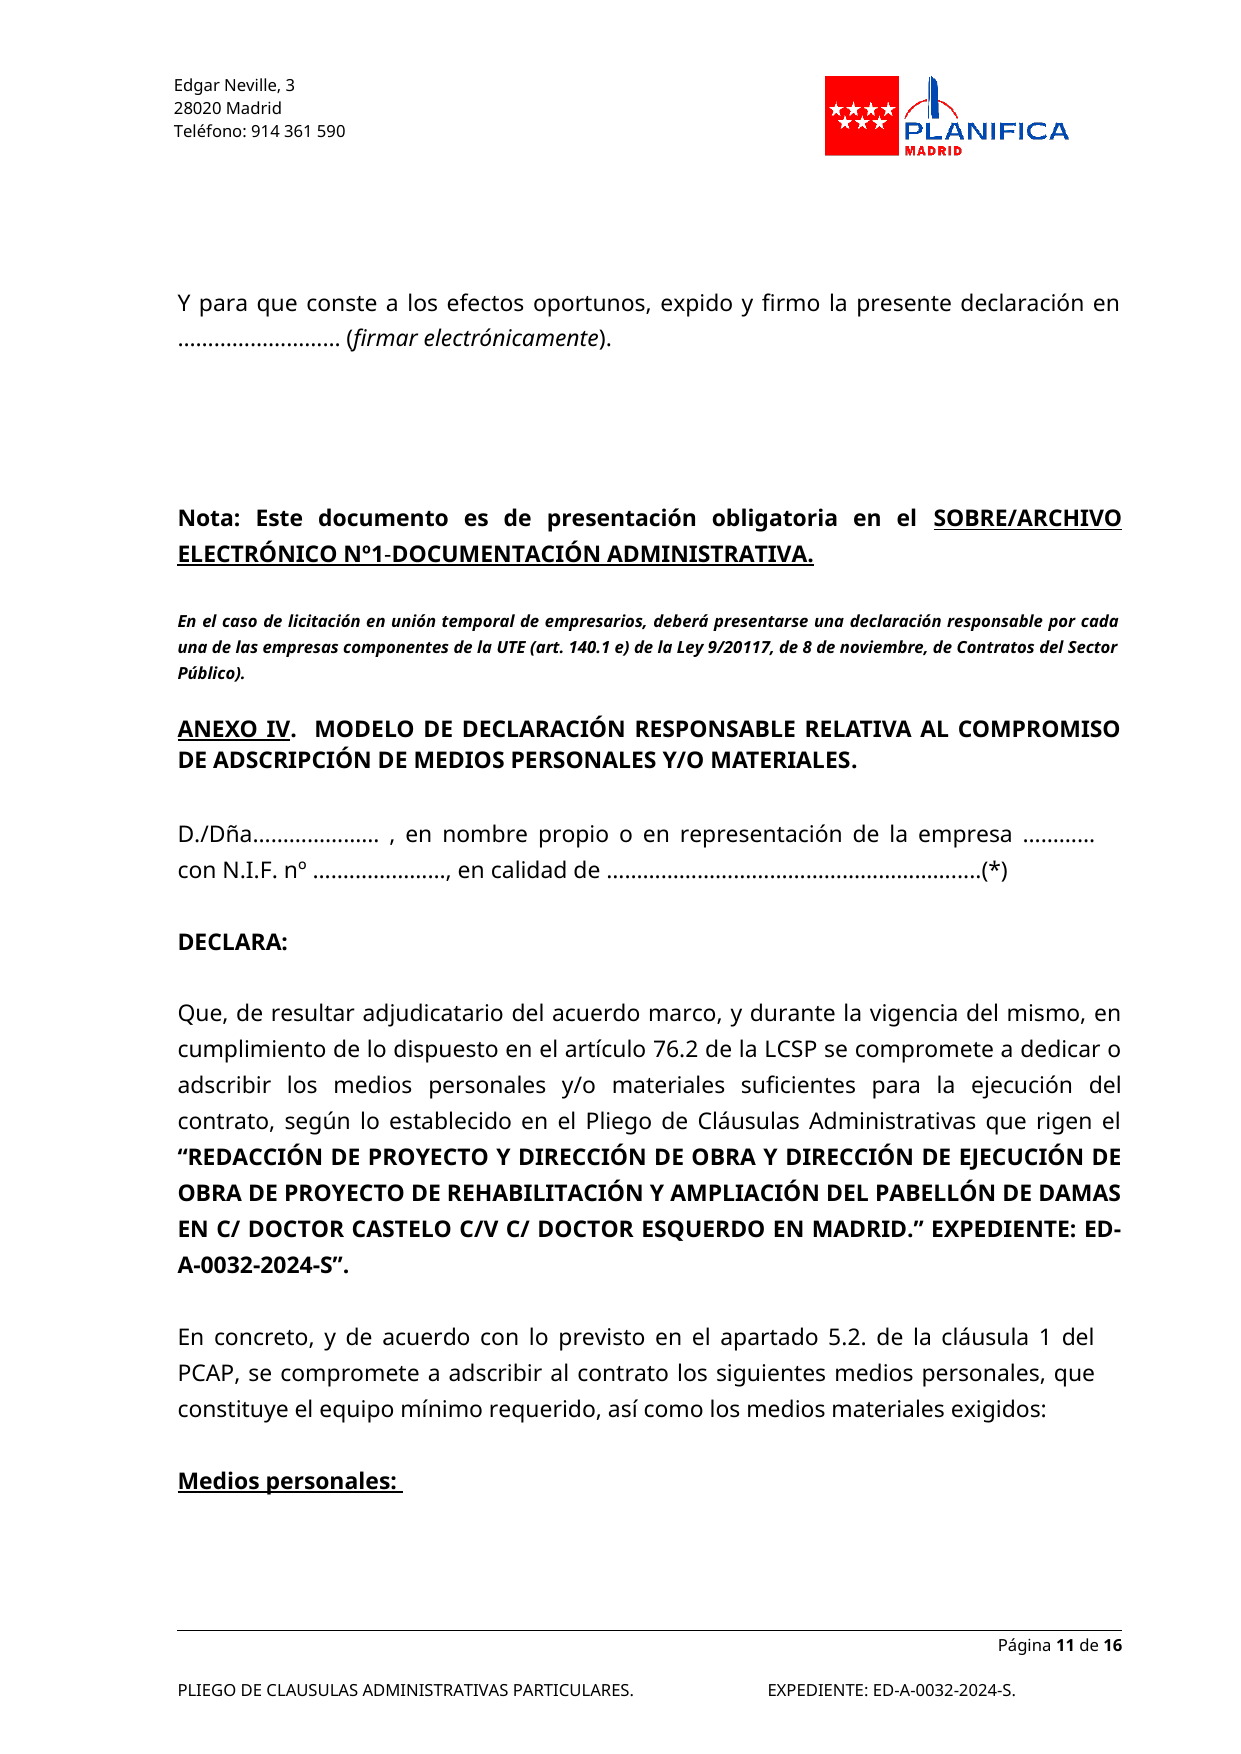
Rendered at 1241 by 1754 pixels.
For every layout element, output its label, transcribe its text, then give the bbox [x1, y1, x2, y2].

text Que, de resultar adjudicatario del acuerdo marco, y durante la vigencia del mismo, en cumplimiento de lo dispuesto en el artículo 76.2 de la LCSP se compromete a dedicar o adscribir los medios personales y/o materiales suficientes para la ejecución del contrato, según lo establecido en el Pliego de Cláusulas Administrativas que rigen el “REDACCIÓN DE PROYECTO Y DIRECCIÓN DE OBRA Y DIRECCIÓN DE EJECUCIÓN DE OBRA DE PROYECTO DE REHABILITACIÓN Y AMPLIACIÓN DEL PABELLÓN DE DAMAS EN C/ DOCTOR CASTELO C/V C/ DOCTOR ESQUERDO EN MADRID.” EXPEDIENTE: ED-A-0032-2024-S”. [177, 997, 1122, 1280]
text D./Dña………………… , en nombre propio o en representación de la empresa ………… con N.I.F. nº ….………………, en calidad de ………………………………………………….....(*) [177, 818, 1096, 885]
text Y para que conste a los efectos oportunos, expido y firmo la presente declaración en ……………………… (firmar electrónicamente). [177, 286, 1122, 354]
picture [824, 75, 1076, 156]
text DECLARA: [177, 926, 1122, 957]
text En concreto, y de acuerdo con lo previsto en el apartado 5.2. de la cláusula 1 del PCAP, se compromete a adscribir al contrato los siguientes medios personales, que constituye el equipo mínimo requerido, así como los medios materiales exigidos: [177, 1321, 1097, 1424]
text Medios personales: [177, 1464, 1116, 1496]
text Nota: Este documento es de presentación obligatoria en el SOBRE/ARCHIVO ELECTRÓNICO Nº1-DOCUMENTACIÓN ADMINISTRATIVA. [177, 502, 1122, 569]
text En el caso de licitación en unión temporal de empresarios, deberá presentarse una declaración responsable por cada una de las empresas componentes de la UTE (art. 140.1 e) de la Ley 9/20117, de 8 de noviembre, de Contratos del Sector Público). [177, 610, 1122, 685]
subtitle ANEXO IV. MODELO DE DECLARACIÓN RESPONSABLE RELATIVA AL COMPROMISO DE ADSCRIPCIÓN DE MEDIOS PERSONALES Y/O MATERIALES. [177, 713, 1122, 776]
